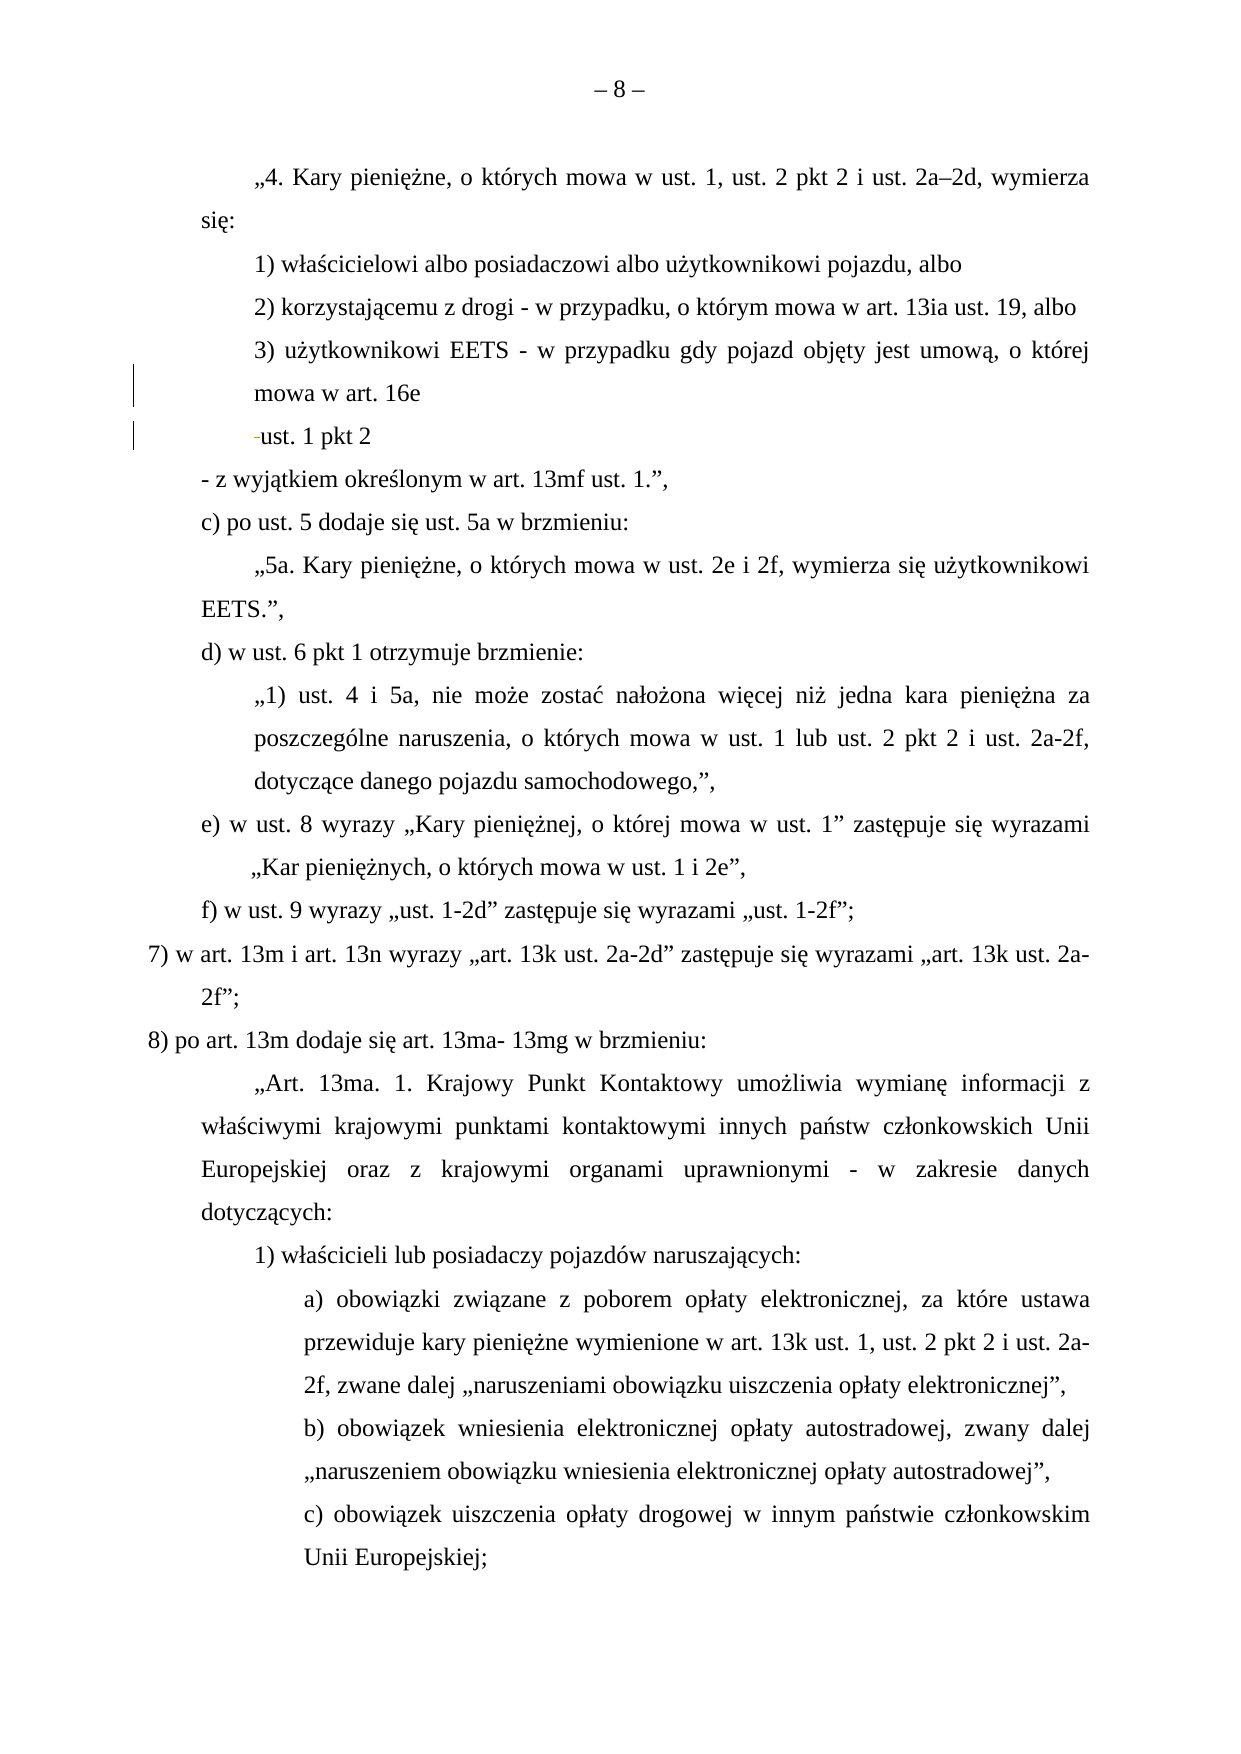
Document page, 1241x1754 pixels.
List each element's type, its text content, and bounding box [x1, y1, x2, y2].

text c) obowiązek uiszczenia opłaty drogowej w innym państwie członkowskim Unii Europejskiej; [304, 1499, 1091, 1571]
text 1) właścicielowi albo posiadaczowi albo użytkownikowi pojazdu, albo [254, 249, 1091, 277]
text „1) ust. 4 i 5a, nie może zostać nałożona więcej niż jedna kara pieniężna za poszczególne naruszenia, o których mowa w ust. 1 lub ust. 2 pkt 2 i ust. 2a-2f, dotyczące danego pojazdu samochodowego,”, [254, 680, 1091, 795]
text 2) korzystającemu z drogi - w przypadku, o którym mowa w art. 13ia ust. 19, albo [254, 292, 1091, 321]
text ust. 1 pkt 2 [254, 421, 1091, 450]
text c) po ust. 5 dodaje się ust. 5a w brzmieniu: [201, 507, 1091, 536]
text „5a. Kary pieniężne, o których mowa w ust. 2e i 2f, wymierza się użytkownikowi EETS.”, [201, 551, 1091, 622]
text d) w ust. 6 pkt 1 otrzymuje brzmienie: [201, 637, 1091, 666]
text b) obowiązek wniesienia elektronicznej opłaty autostradowej, zwany dalej „naruszeniem obowiązku wniesienia elektronicznej opłaty autostradowej”, [304, 1413, 1091, 1485]
text „4. Kary pieniężne, o których mowa w ust. 1, ust. 2 pkt 2 i ust. 2a–2d, wymierza się: [201, 162, 1091, 234]
text e) w ust. 8 wyrazy „Kary pieniężnej, o której mowa w ust. 1” zastępuje się wyrazami „Kar pieniężnych, o których mowa w ust. 1 i 2e”, [201, 809, 1091, 881]
text - z wyjątkiem określonym w art. 13mf ust. 1.”, [201, 464, 1091, 493]
text „Art. 13ma. 1. Krajowy Punkt Kontaktowy umożliwia wymianę informacji z właściwymi krajowymi punktami kontaktowymi innych państw członkowskich Unii Europejskiej oraz z krajowymi organami uprawnionymi - w zakresie danych dotyczących: [201, 1068, 1091, 1226]
text f) w ust. 9 wyrazy „ust. 1-2d” zastępuje się wyrazami „ust. 1-2f”; [201, 896, 1091, 924]
text 1) właścicieli lub posiadaczy pojazdów naruszających: [254, 1241, 1091, 1269]
text a) obowiązki związane z poborem opłaty elektronicznej, za które ustawa przewiduje kary pieniężne wymienione w art. 13k ust. 1, ust. 2 pkt 2 i ust. 2a-2f, zwane dalej „naruszeniami obowiązku uiszczenia opłaty elektronicznej”, [304, 1284, 1091, 1399]
text 3) użytkownikowi EETS - w przypadku gdy pojazd objęty jest umową, o której mowa w art. 16e [254, 335, 1091, 407]
text 7) w art. 13m i art. 13n wyrazy „art. 13k ust. 2a-2d” zastępuje się wyrazami „art. 13k ust. 2a-2f”; [148, 939, 1091, 1011]
text 8) po art. 13m dodaje się art. 13ma- 13mg w brzmieniu: [148, 1025, 1091, 1054]
